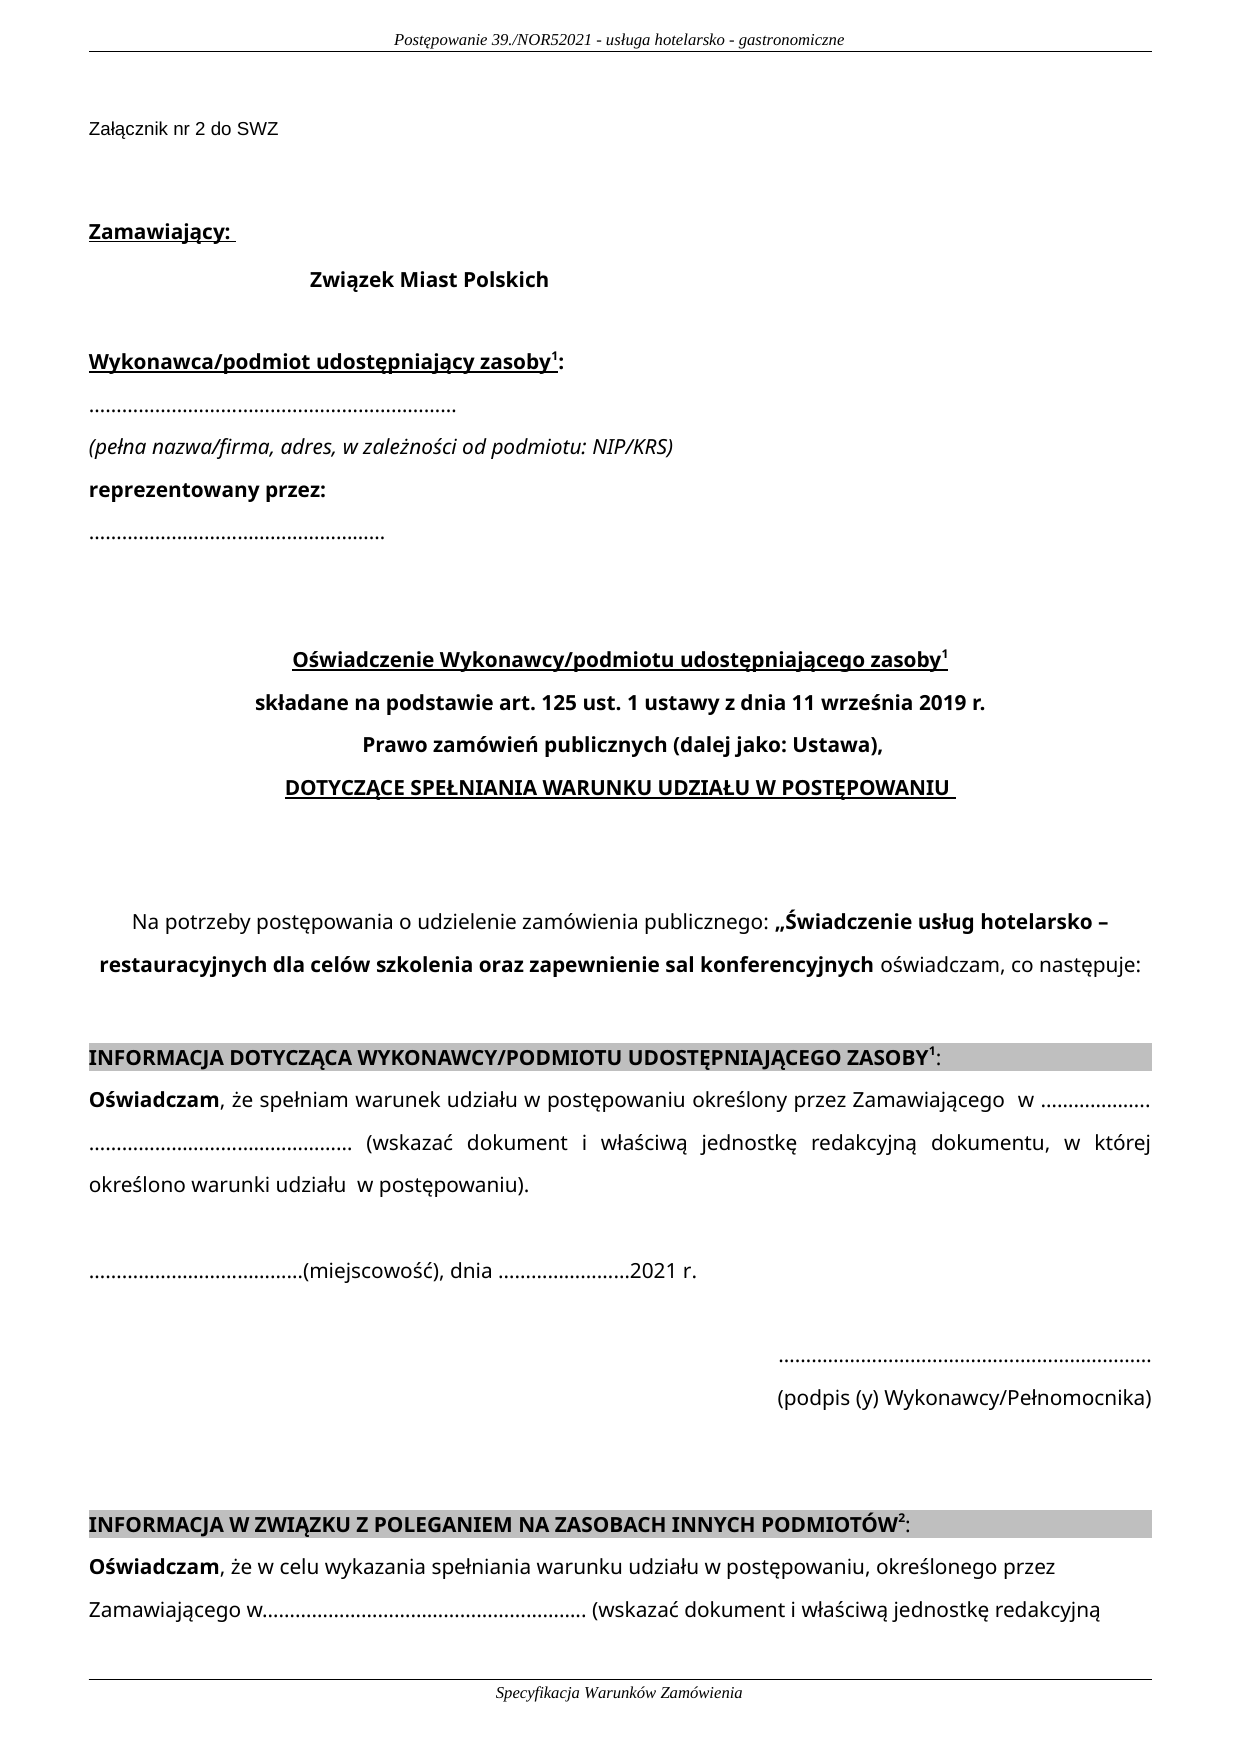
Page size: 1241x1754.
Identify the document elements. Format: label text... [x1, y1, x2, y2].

text Oświadczenie Wykonawcy/podmiotu udostępniającego zasoby1 [89, 645, 1152, 674]
text Oświadczam, że spełniam warunek udziału w postępowaniu określony przez Zamawiającego w ………………..………………………………………… (wskazać dokument i właściwą jednostkę redakcyjną dokumentu, w której określono warunki udziału w postępowaniu). [89, 1085, 1152, 1199]
text Wykonawca/podmiot udostępniający zasoby1: [89, 347, 1152, 376]
text (podpis (y) Wykonawcy/Pełnomocnika) [89, 1383, 1152, 1411]
text Na potrzeby postępowania o udzielenie zamówienia publicznego: „Świadczenie usług hotelarsko – restauracyjnych dla celów szkolenia oraz zapewnienie sal konferencyjnych oświadczam, co następuje: [89, 907, 1152, 978]
text INFORMACJA W ZWIĄZKU Z POLEGANIEM NA ZASOBACH INNYCH PODMIOTÓW2: [89, 1510, 1152, 1538]
text składane na podstawie art. 125 ust. 1 ustawy z dnia 11 września 2019 r. [89, 688, 1152, 716]
text Związek Miast Polskich [89, 266, 1152, 294]
text ……………………………………..…………………… [89, 1340, 1152, 1369]
text Załącznik nr 2 do SWZ [89, 118, 1152, 140]
text reprezentowany przez: [89, 475, 1152, 503]
text (pełna nazwa/firma, adres, w zależności od podmiotu: NIP/KRS) [89, 432, 1152, 461]
text INFORMACJA DOTYCZĄCA WYKONAWCY/PODMIOTU UDOSTĘPNIAJĄCEGO ZASOBY1: [89, 1043, 1152, 1071]
text ……………………………………………… [89, 517, 531, 546]
text ………………………………….……………………… [89, 390, 620, 418]
text Zamawiający: [89, 217, 1152, 245]
text …………………………………(miejscowość), dnia ……………………2021 r. [89, 1256, 1152, 1284]
text Prawo zamówień publicznych (dalej jako: Ustawa), [89, 731, 1152, 759]
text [89, 1552, 1152, 1623]
text DOTYCZĄCE SPEŁNIANIA WARUNKU UDZIAŁU W POSTĘPOWANIU [89, 773, 1152, 843]
